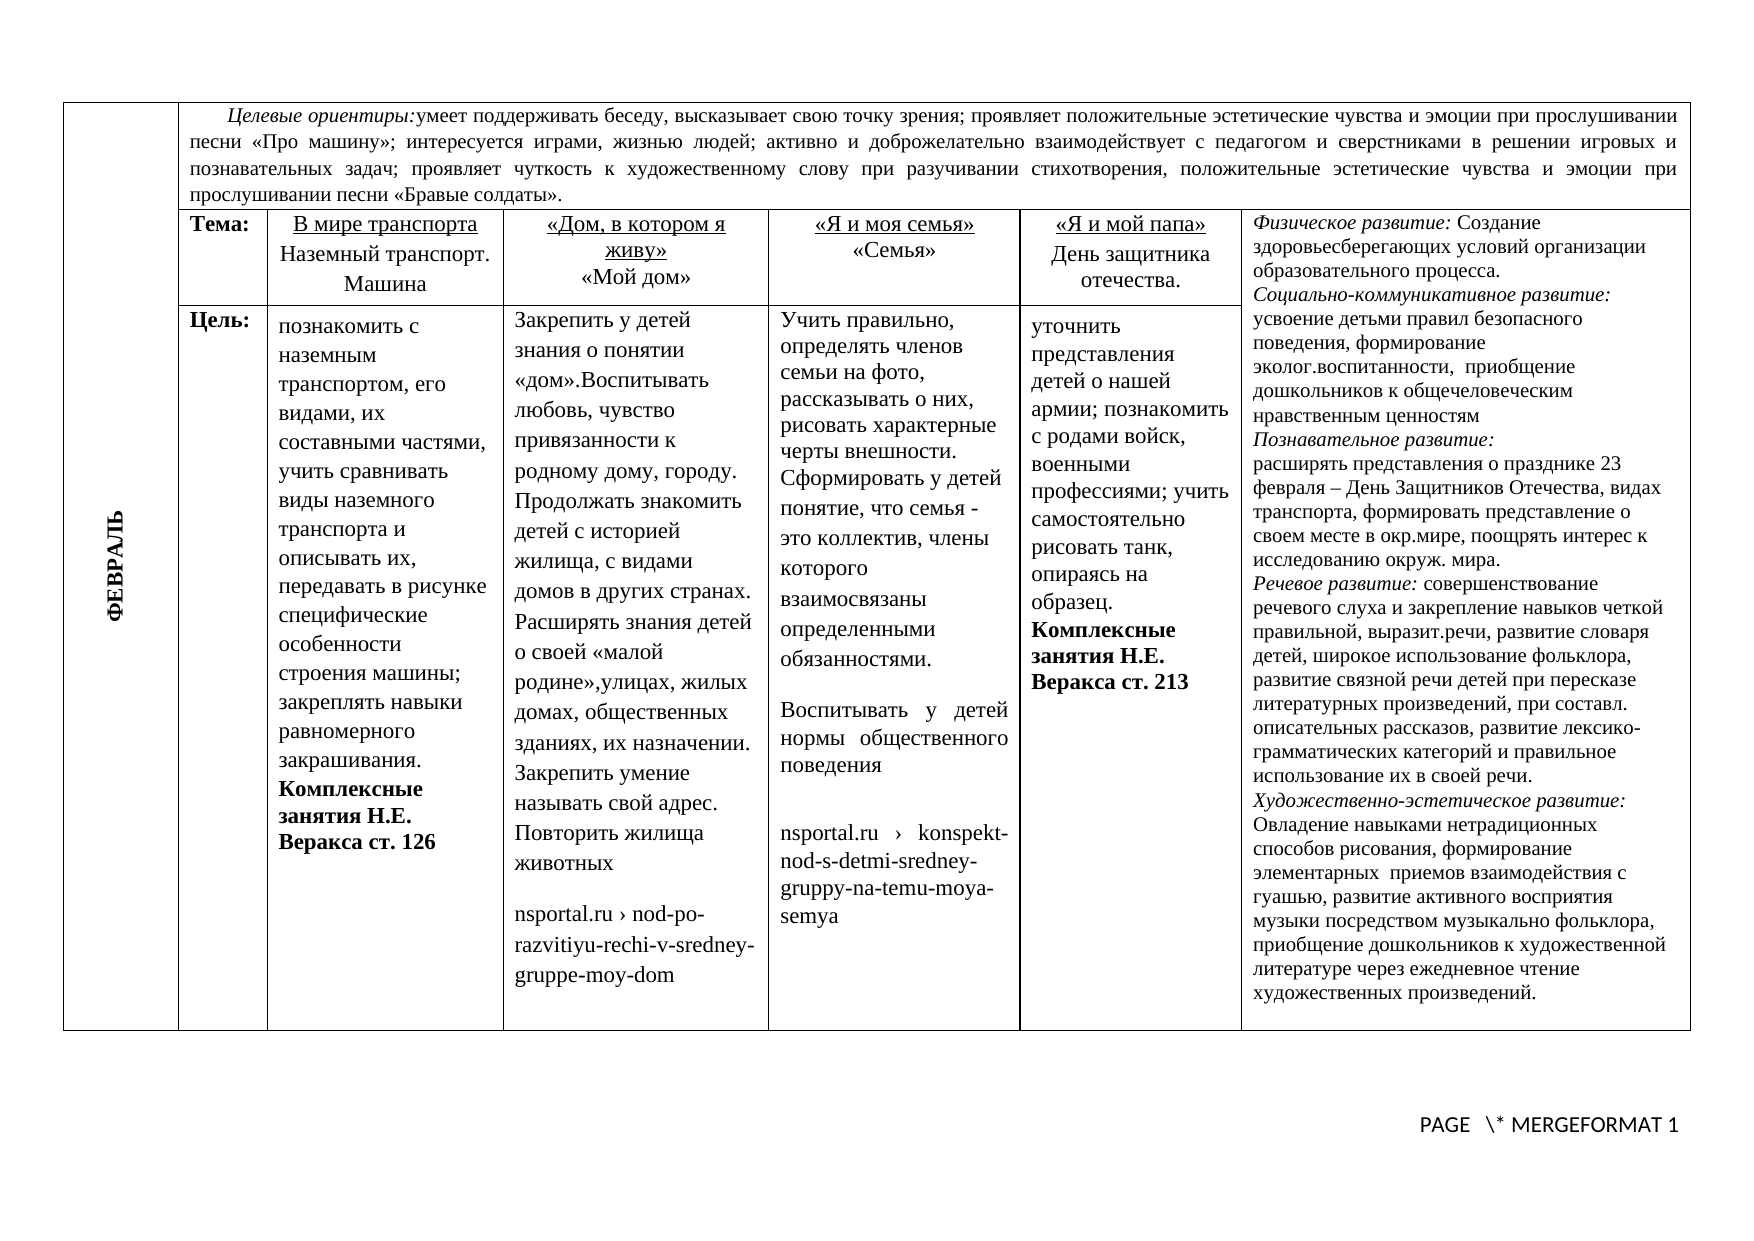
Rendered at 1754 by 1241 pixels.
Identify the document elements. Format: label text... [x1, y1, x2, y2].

table_cell уточнить представления детей о нашей армии; познакомить с родами войск, военными профессиями; учить самостоятельно рисовать танк, опираясь на образец. Комплексные занятия Н.Е. Веракса ст. 213 [1021, 306, 1241, 1030]
table_cell В мире транспорта Наземный транспорт. Машина [268, 210, 503, 305]
table_cell Учить правильно, определять членов семьи на фото, рассказывать о них, рисовать характерные черты внешности. Сформировать у детей понятие, что семья - это коллектив, члены которого взаимосвязаны определенными обязанностями. Воспитывать у детей нормы общественного поведения nsportal.ru › konspekt-nod-s-detmi-sredney-gruppy-na-temu-moya-semya [769, 306, 1019, 1030]
table_cell ФЕВРАЛЬ [64, 103, 178, 1030]
table_cell Тема: [179, 210, 267, 305]
table_cell Целевые ориентиры:умеет поддерживать беседу, высказывает свою точку зрения; проявляет положительные эстетические чувства и эмоции при прослушивании песни «Про машину»; интересуется играми, жизнью людей; активно и доброжелательно взаимодействует с педагогом и сверстниками в решении игровых и познавательных задач; проявляет чуткость к художественному слову при разучивании стихотворения, положительные эстетические чувства и эмоции при прослушивании песни «Бравые солдаты». [179, 103, 1690, 209]
table_cell Закрепить у детей знания о понятии «дом».Воспитывать любовь, чувство привязанности к родному дому, городу. Продолжать знакомить детей с историей жилища, с видами домов в других странах. Расширять знания детей о своей «малой родине»,улицах, жилых домах, общественных зданиях, их назначении. Закрепить умение называть свой адрес. Повторить жилища животных nsportal.ru › nod-po-razvitiyu-rechi-v-sredney-gruppe-moy-dom [504, 306, 768, 1030]
table_cell «Дом, в котором я живу» «Мой дом» [504, 210, 768, 305]
table_cell Физическое развитие: Создание здоровьесберегающих условий организации образовательного процесса. Социально-коммуникативное развитие: усвоение детьми правил безопасного поведения, формирование эколог.воспитанности, приобщение дошкольников к общечеловеческим нравственным ценностям Познавательное развитие: расширять представления о празднике 23 февраля – День Защитников Отечества, видах транспорта, формировать представление о своем месте в окр.мире, поощрять интерес к исследованию окруж. мира. Речевое развитие: совершенствование речевого слуха и закрепление навыков четкой правильной, выразит.речи, развитие словаря детей, широкое использование фольклора, развитие связной речи детей при пересказе литературных произведений, при составл. описательных рассказов, развитие лексико-грамматических категорий и правильное использование их в своей речи. Художественно-эстетическое развитие: Овладение навыками нетрадиционных способов рисования, формирование элементарных приемов взаимодействия с гуашью, развитие активного восприятия музыки посредством музыкально фольклора, приобщение дошкольников к художественной литературе через ежедневное чтение художественных произведений. [1242, 210, 1690, 1030]
table_cell познакомить с наземным транспортом, его видами, их составными частями, учить сравнивать виды наземного транспорта и описывать их, передавать в рисунке специфические особенности строения машины; закреплять навыки равномерного закрашивания. Комплексные занятия Н.Е. Веракса ст. 126 [268, 306, 503, 1030]
table_cell Цель: [179, 306, 267, 1030]
table_cell «Я и мой папа» День защитника отечества. [1021, 210, 1241, 305]
table_cell «Я и моя семья» «Семья» [769, 210, 1019, 305]
